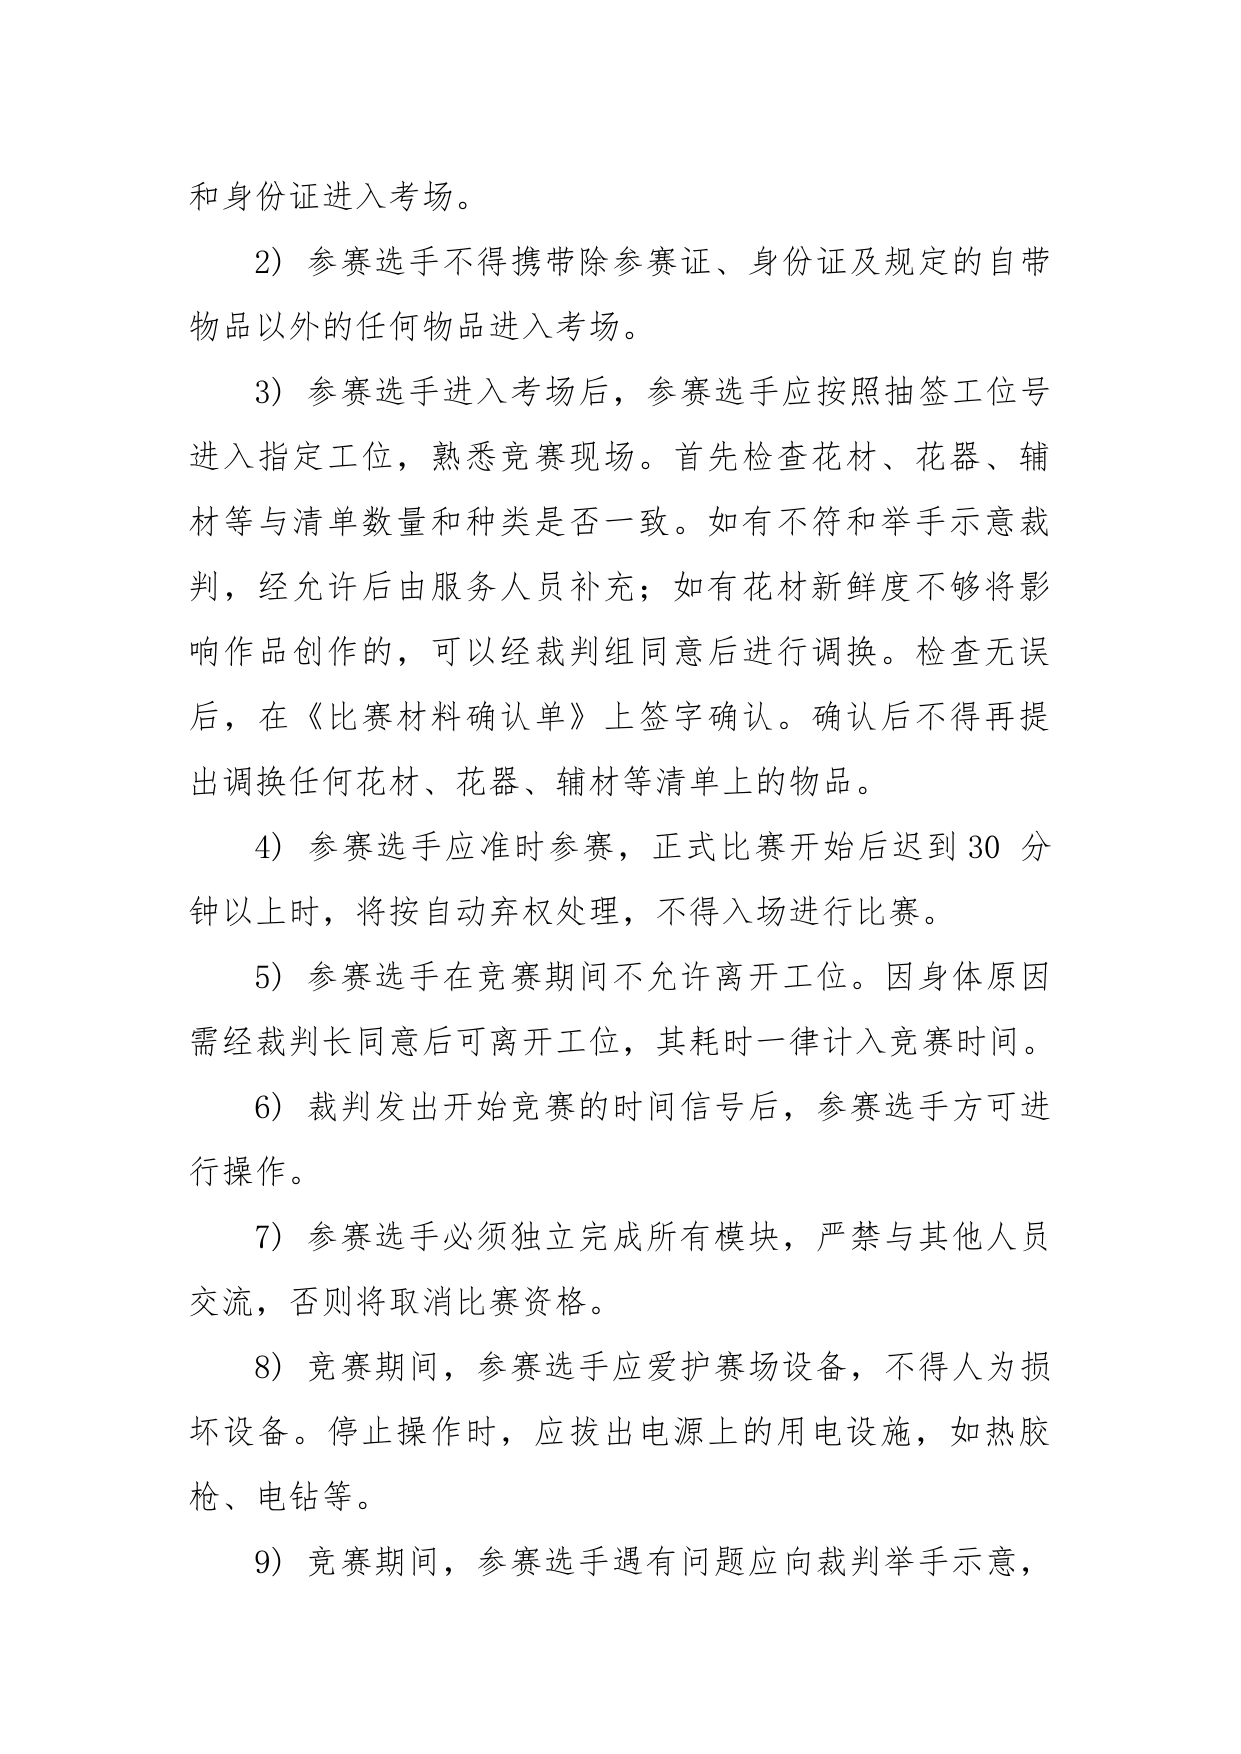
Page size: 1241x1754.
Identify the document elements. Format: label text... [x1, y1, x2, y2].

text 5) 参赛选手在竞赛期间不允许离开工位。因身体原因需经裁判长同意后可离开工位，其耗时一律计入竞赛时间。 [187, 942, 1053, 1072]
text 2) 参赛选手不得携带除参赛证、身份证及规定的自带物品以外的任何物品进入考场。 [187, 227, 1053, 357]
text 8) 竞赛期间，参赛选手应爱护赛场设备，不得人为损坏设备。停止操作时，应拔出电源上的用电设施，如热胶枪、电钻等。 [187, 1332, 1053, 1527]
text 4) 参赛选手应准时参赛，正式比赛开始后迟到30 分钟以上时，将按自动弃权处理，不得入场进行比赛。 [187, 812, 1053, 942]
text 3) 参赛选手进入考场后，参赛选手应按照抽签工位号进入指定工位，熟悉竞赛现场。首先检查花材、花器、辅材等与清单数量和种类是否一致。如有不符和举手示意裁判，经允许后由服务人员补充；如有花材新鲜度不够将影响作品创作的，可以经裁判组同意后进行调换。检查无误后，在《比赛材料确认单》上签字确认。确认后不得再提出调换任何花材、花器、辅材等清单上的物品。 [187, 357, 1053, 812]
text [187, 1527, 1053, 1592]
text 7) 参赛选手必须独立完成所有模块，严禁与其他人员交流，否则将取消比赛资格。 [187, 1202, 1053, 1332]
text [187, 162, 1053, 227]
text 6) 裁判发出开始竞赛的时间信号后，参赛选手方可进行操作。 [187, 1072, 1053, 1202]
